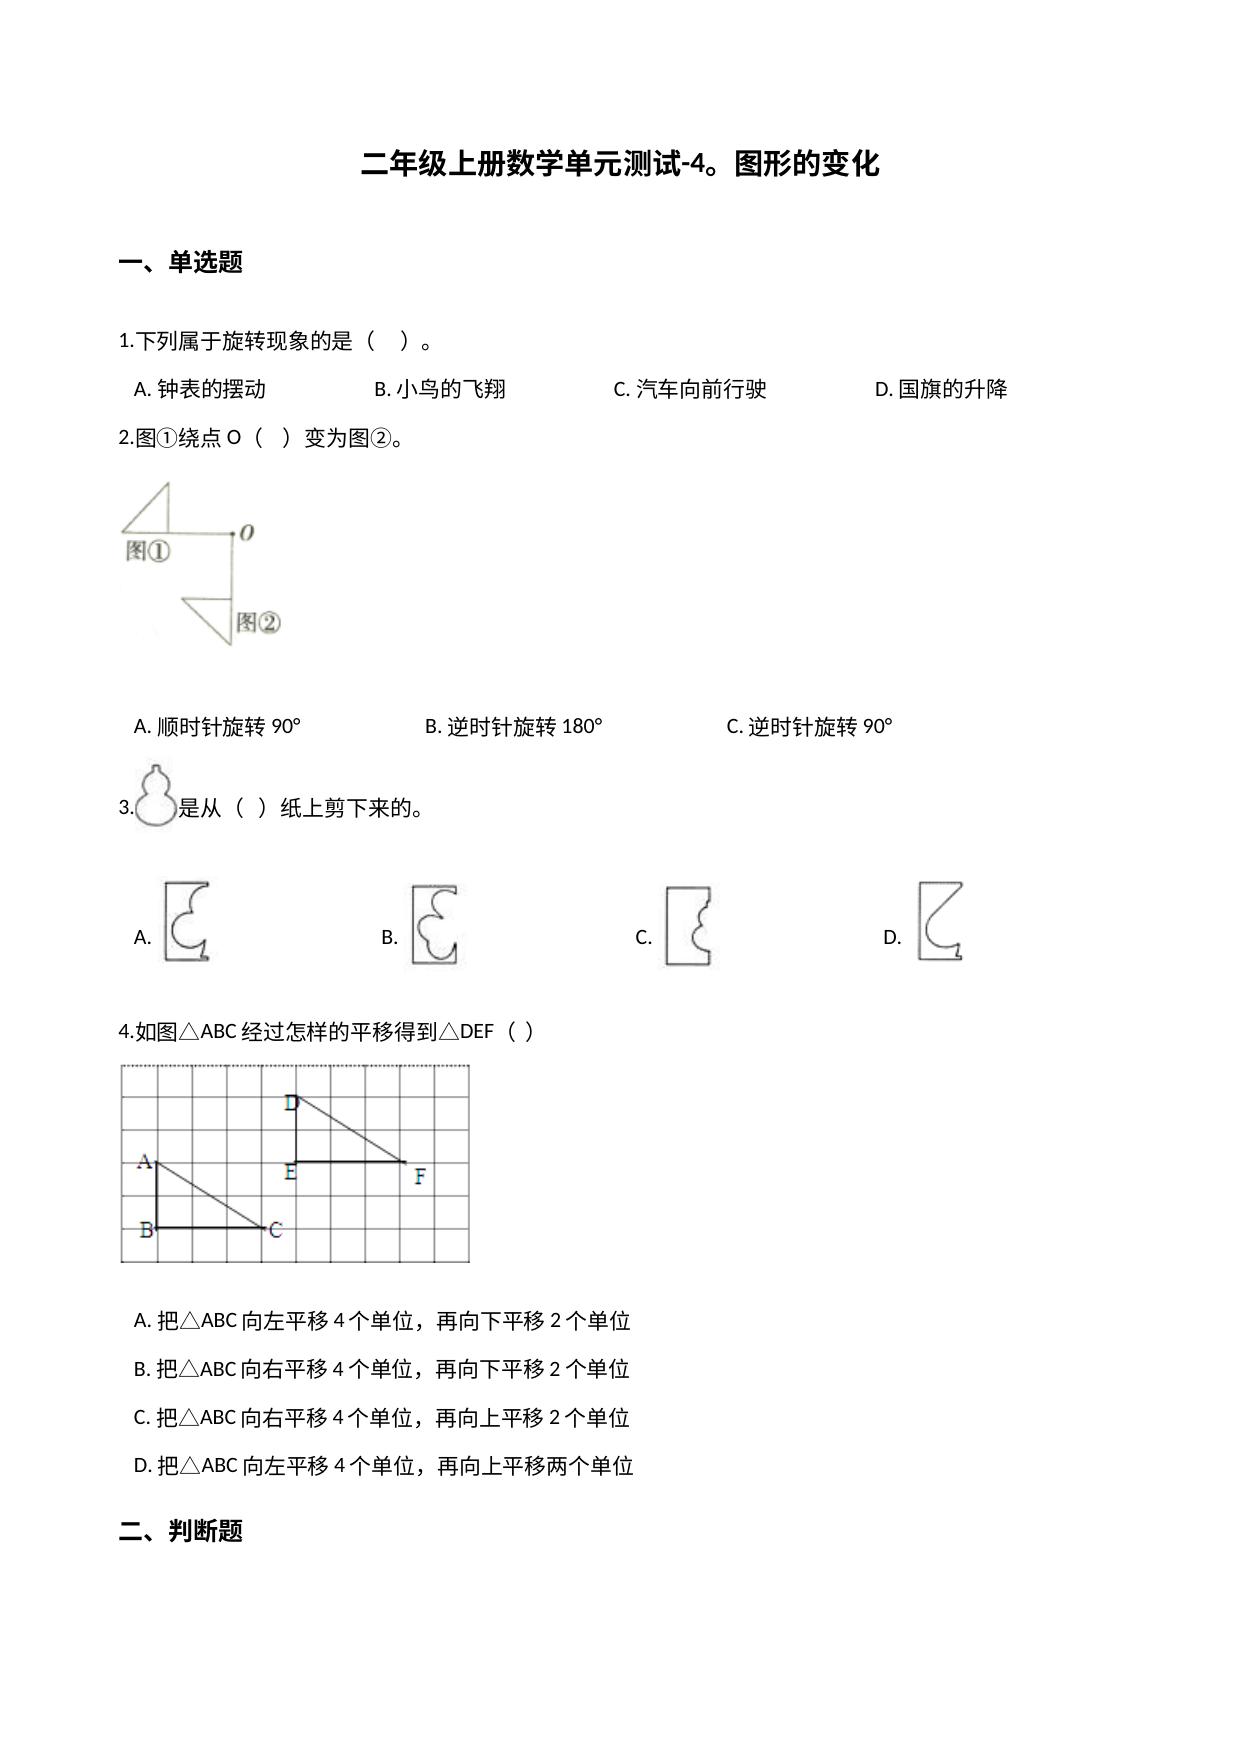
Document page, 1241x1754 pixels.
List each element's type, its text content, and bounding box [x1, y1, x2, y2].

picture [118, 1062, 470, 1263]
text 二年级上册数学单元测试-4。图形的变化 [118, 129, 1122, 194]
picture [907, 871, 978, 976]
text 2.图①绕点O（ ）变为图②。 [118, 420, 1122, 453]
picture [657, 871, 721, 976]
text B. 把△ABC向右平移4个单位，再向下平移2个单位 [134, 1352, 1122, 1384]
text A. B. C. D. [134, 871, 1122, 1001]
picture [134, 757, 179, 838]
picture [420, 729, 426, 736]
text A. 顺时针旋转90° B. 逆时针旋转180° C. 逆时针旋转90° [134, 709, 1122, 742]
text 二、判断题 [118, 1497, 1122, 1562]
text 一、单选题 [118, 228, 1122, 293]
picture [721, 729, 727, 736]
text 1.下列属于旋转现象的是（ ）。 [118, 324, 1122, 356]
text 4.如图△ABC经过怎样的平移得到△DEF（ ） [118, 1014, 1122, 1047]
text C. 把△ABC向右平移4个单位，再向上平移2个单位 [134, 1400, 1122, 1433]
text 3.是从（ ）纸上剪下来的。 [118, 758, 1122, 855]
picture [157, 876, 218, 976]
picture [403, 871, 473, 976]
picture [118, 468, 284, 668]
text D. 把△ABC向左平移4个单位，再向上平移两个单位 [134, 1449, 1122, 1481]
text A. 把△ABC向左平移4个单位，再向下平移2个单位 [134, 1304, 1122, 1336]
text A. 钟表的摆动 B. 小鸟的飞翔 C. 汽车向前行驶 D. 国旗的升降 [134, 372, 1122, 404]
